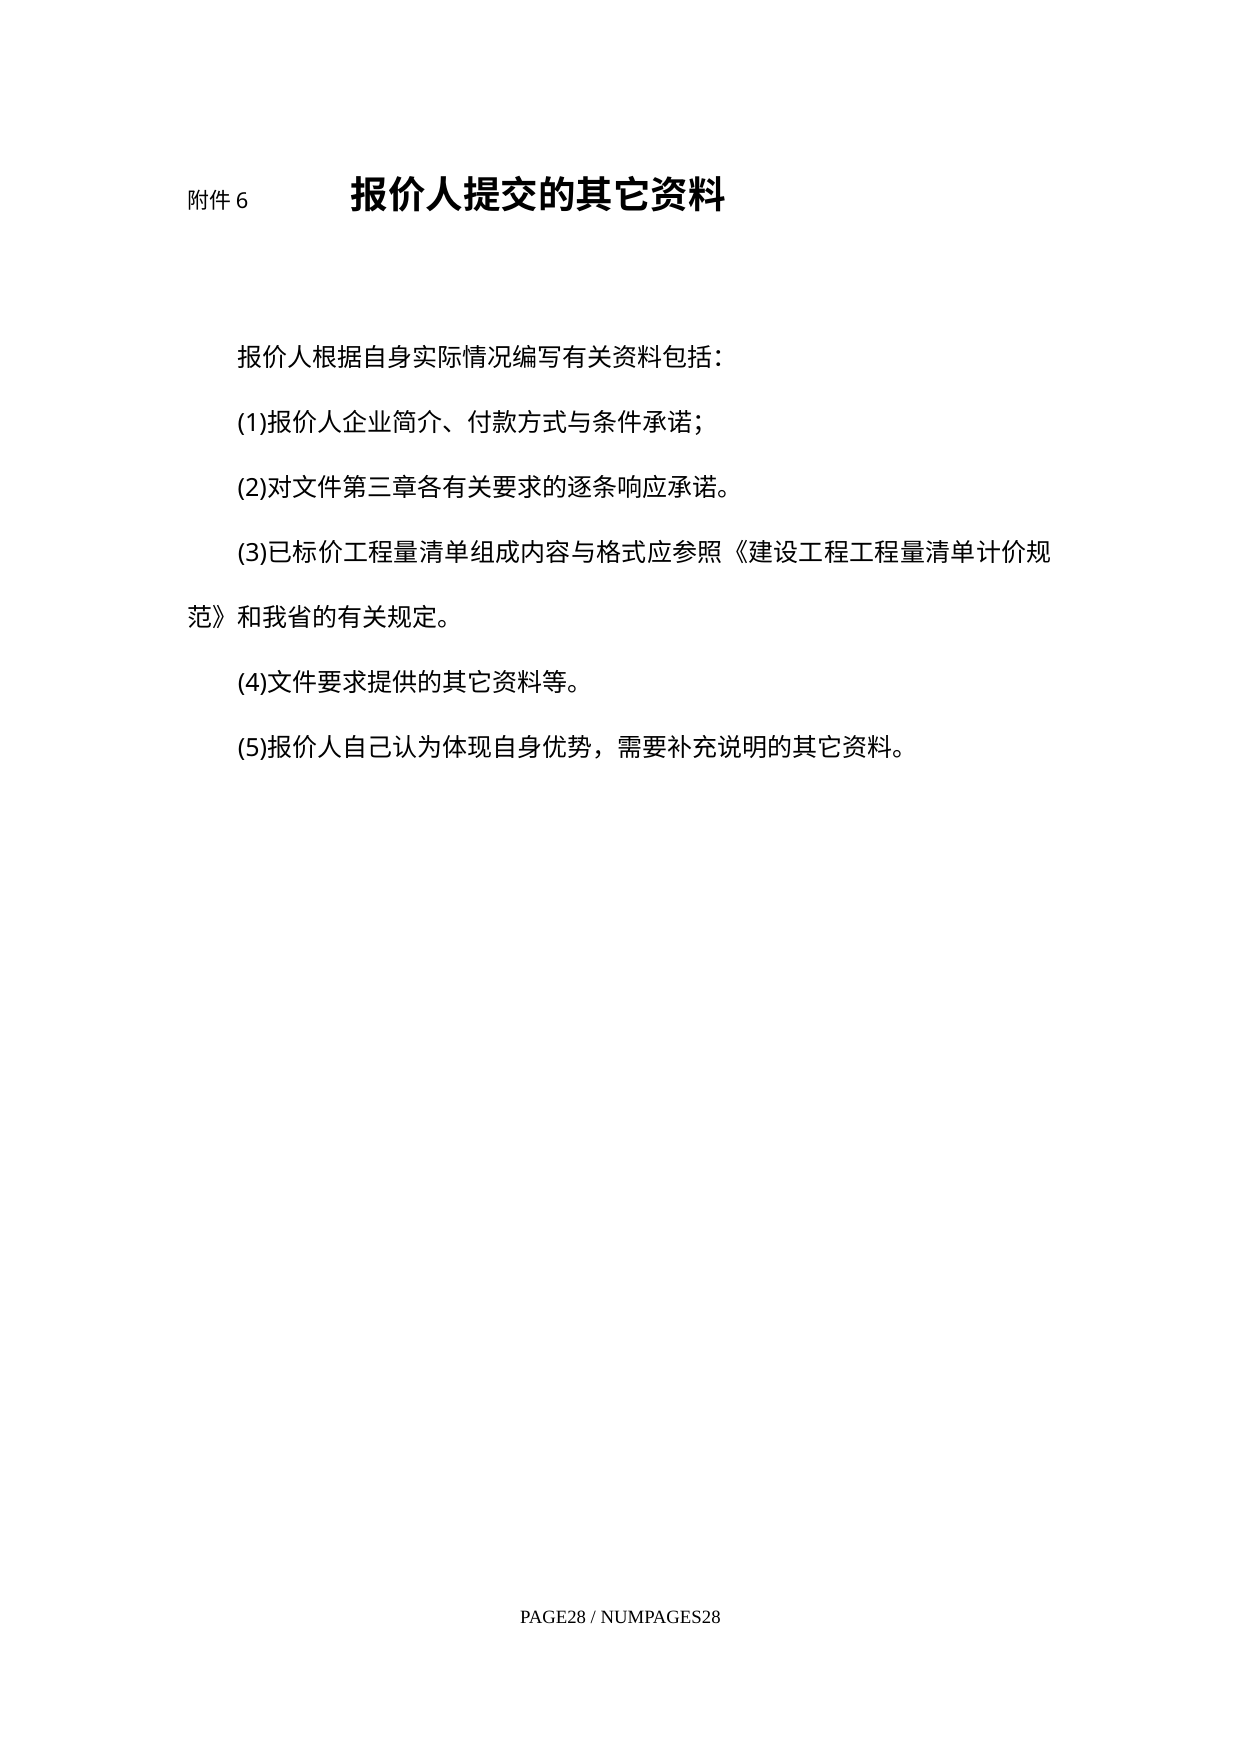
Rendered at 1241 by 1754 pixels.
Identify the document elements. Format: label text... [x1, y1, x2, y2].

text (1)报价人企业简介、付款方式与条件承诺； [187, 388, 1053, 453]
text (4)文件要求提供的其它资料等。 [187, 648, 1053, 713]
text 附件6 报价人提交的其它资料 [187, 160, 1053, 225]
text (2)对文件第三章各有关要求的逐条响应承诺。 [187, 453, 1053, 518]
text (5)报价人自己认为体现自身优势，需要补充说明的其它资料。 [187, 713, 1053, 778]
text (3)已标价工程量清单组成内容与格式应参照《建设工程工程量清单计价规范》和我省的有关规定。 [187, 518, 1053, 648]
text 报价人根据自身实际情况编写有关资料包括： [187, 323, 1053, 388]
